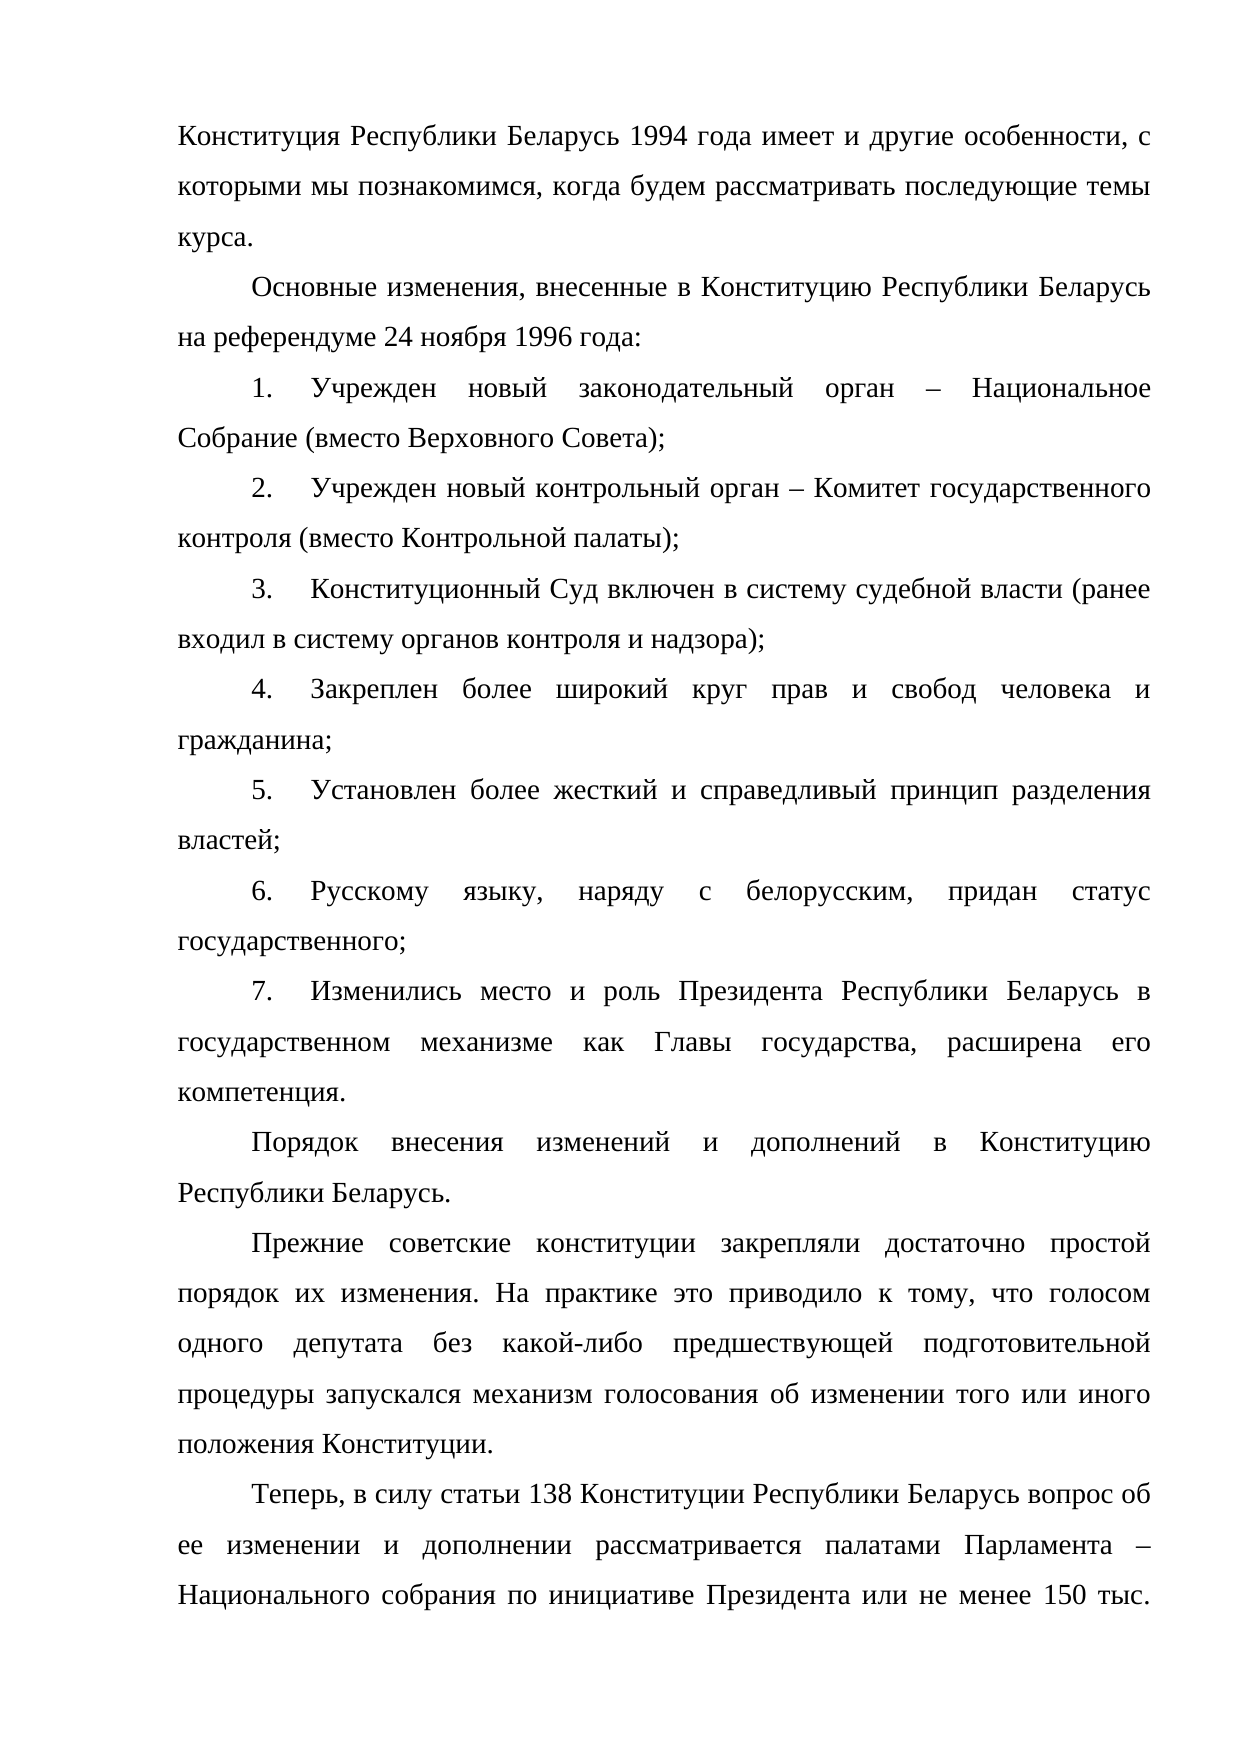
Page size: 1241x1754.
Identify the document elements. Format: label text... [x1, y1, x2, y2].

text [177, 1477, 1152, 1611]
list Учрежден новый контрольный орган – Комитет государственного контроля (вместо Контрольной палаты); [177, 470, 1152, 554]
text Порядок внесения изменений и дополнений в Конституцию Республики Беларусь. [177, 1124, 1152, 1208]
list Конституционный Суд включен в систему судебной власти (ранее входил в систему органов контроля и надзора); [177, 571, 1152, 655]
text Прежние советские конституции закрепляли достаточно простой порядок их изменения. На практике это приводило к тому, что голосом одного депутата без какой-либо предшествующей подготовительной процедуры запускался механизм голосования об изменении того или иного положения Конституции. [177, 1225, 1152, 1460]
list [177, 118, 1152, 252]
list Установлен более жесткий и справедливый принцип разделения властей; [177, 772, 1152, 856]
text Основные изменения, внесенные в Конституцию Республики Беларусь на референдуме 24 ноября 1996 года: [177, 269, 1152, 353]
list Закреплен более широкий круг прав и свобод человека и гражданина; [177, 672, 1152, 755]
list Русскому языку, наряду с белорусским, придан статус государственного; [177, 873, 1152, 957]
list Изменились место и роль Президента Республики Беларусь в государственном механизме как Главы государства, расширена его компетенция. [177, 973, 1152, 1108]
list Учрежден новый законодательный орган – Национальное Собрание (вместо Верховного Совета); [177, 370, 1152, 453]
